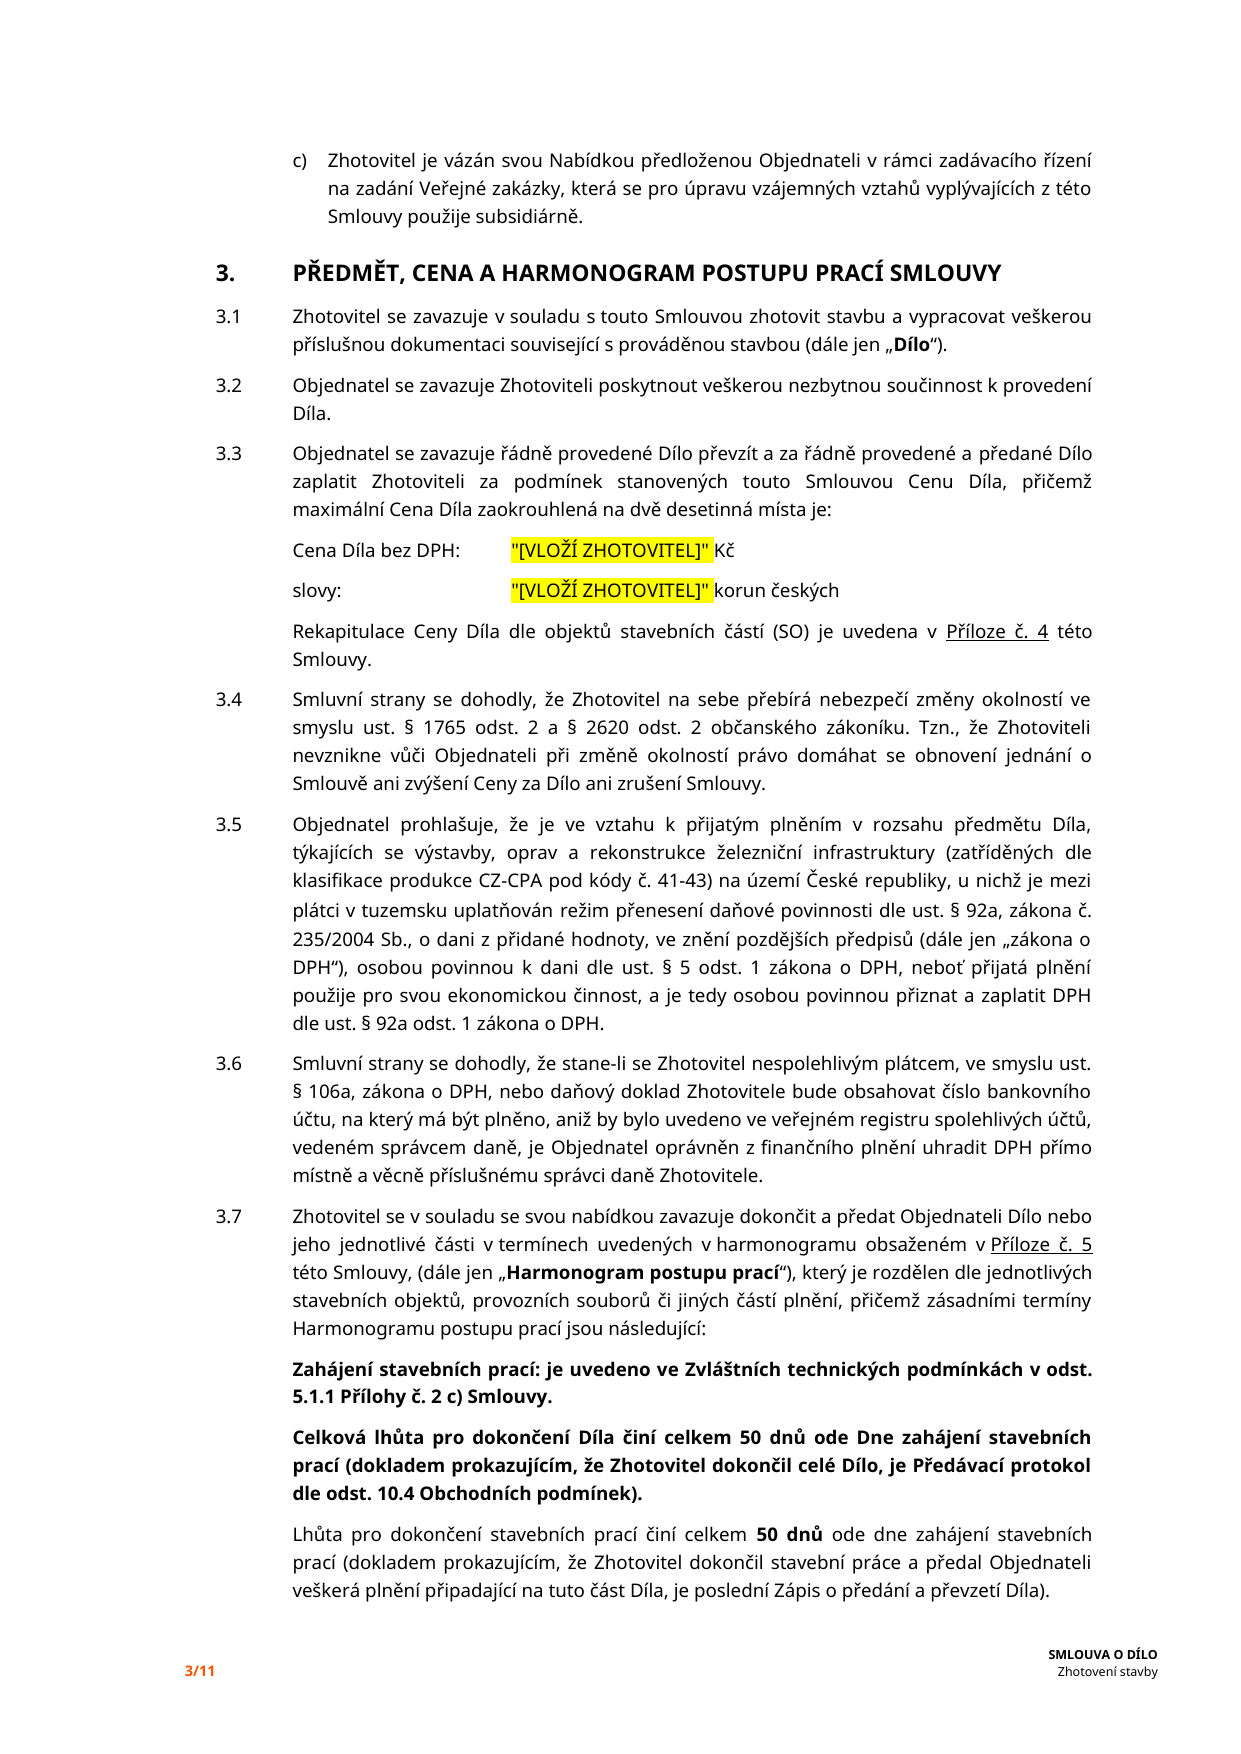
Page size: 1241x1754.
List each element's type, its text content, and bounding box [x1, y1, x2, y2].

text Smluvní strany se dohodly, že Zhotovitel na sebe přebírá nebezpečí změny okolností ve smyslu ust. § 1765 odst. 2 a § 2620 odst. 2 občanského zákoníku. Tzn., že Zhotoviteli nevznikne vůči Objednateli při změně okolností právo domáhat se obnovení jednání o Smlouvě ani zvýšení Ceny za Dílo ani zrušení Smlouvy. [216, 687, 1093, 796]
text Objednatel prohlašuje, že je ve vztahu k přijatým plněním v rozsahu předmětu Díla, týkajících se výstavby, oprav a rekonstrukce železniční infrastruktury (zatříděných dle klasifikace produkce CZ-CPA pod kódy č. 41-43) na území České republiky, u nichž je mezi plátci v tuzemsku uplatňován režim přenesení daňové povinnosti dle ust. § 92a, zákona č. 235/2004 Sb., o dani z přidané hodnoty, ve znění pozdějších předpisů (dále jen „zákona o DPH“), osobou povinnou k dani dle ust. § 5 odst. 1 zákona o DPH, neboť přijatá plnění použije pro svou ekonomickou činnost, a je tedy osobou povinnou přiznat a zaplatit DPH dle ust. § 92a odst. 1 zákona o DPH. [216, 811, 1093, 1036]
text Lhůta pro dokončení stavebních prací činí celkem 50 dnů ode dne zahájení stavebních prací (dokladem prokazujícím, že Zhotovitel dokončil stavební práce a předal Objednateli veškerá plnění připadající na tuto část Díla, je poslední Zápis o předání a převzetí Díla). [292, 1521, 1093, 1602]
text Smluvní strany se dohodly, že stane-li se Zhotovitel nespolehlivým plátcem, ve smyslu ust. § 106a, zákona o DPH, nebo daňový doklad Zhotovitele bude obsahovat číslo bankovního účtu, na který má být plněno, aniž by bylo uvedeno ve veřejném registru spolehlivých účtů, vedeném správcem daně, je Objednatel oprávněn z finančního plnění uhradit DPH přímo místně a věcně příslušnému správci daně Zhotovitele. [216, 1051, 1093, 1188]
text PŘEDMĚT, CENA A HARMONOGRAM POSTUPU PRACÍ SMLOUVY [216, 257, 1093, 288]
text Objednatel se zavazuje Zhotoviteli poskytnout veškerou nezbytnou součinnost k provedení Díla. [216, 372, 1093, 426]
text slovy: korun českých [292, 578, 511, 603]
text Rekapitulace Ceny Díla dle objektů stavebních částí (SO) je uvedena v Příloze č. 4 této Smlouvy. [292, 618, 1093, 672]
text Cena Díla bez DPH: Kč [292, 537, 511, 563]
text Objednatel se zavazuje řádně provedené Dílo převzít a za řádně provedené a předané Dílo zaplatit Zhotoviteli za podmínek stanovených touto Smlouvou Cenu Díla, přičemž maximální Cena Díla zaokrouhlená na dvě desetinná místa je: [216, 441, 1093, 522]
text Celková lhůta pro dokončení Díla činí celkem 50 dnů ode Dne zahájení stavebních prací (dokladem prokazujícím, že Zhotovitel dokončil celé Dílo, je Předávací protokol dle odst. 10.4 Obchodních podmínek). [292, 1424, 1093, 1506]
text Zhotovitel je vázán svou Nabídkou předloženou Objednateli v rámci zadávacího řízení na zadání Veřejné zakázky, která se pro úpravu vzájemných vztahů vyplývajících z této Smlouvy použije subsidiárně. [292, 147, 1093, 229]
text slovy: korun českých [714, 578, 1093, 603]
text Cena Díla bez DPH: Kč [714, 537, 1093, 563]
text Zhotovitel se zavazuje v souladu s touto Smlouvou zhotovit stavbu a vypracovat veškerou příslušnou dokumentaci související s prováděnou stavbou (dále jen „Dílo“). [216, 303, 1093, 357]
text Zahájení stavebních prací: je uvedeno ve Zvláštních technických podmínkách v odst. 5.1.1 Přílohy č. 2 c) Smlouvy. [292, 1356, 1093, 1409]
text Zhotovitel se v souladu se svou nabídkou zavazuje dokončit a předat Objednateli Dílo nebo jeho jednotlivé části v termínech uvedených v harmonogramu obsaženém v Příloze č. 5 této Smlouvy, (dále jen „Harmonogram postupu prací“), který je rozdělen dle jednotlivých stavebních objektů, provozních souborů či jiných částí plnění, přičemž zásadními termíny Harmonogramu postupu prací jsou následující: [216, 1203, 1093, 1341]
